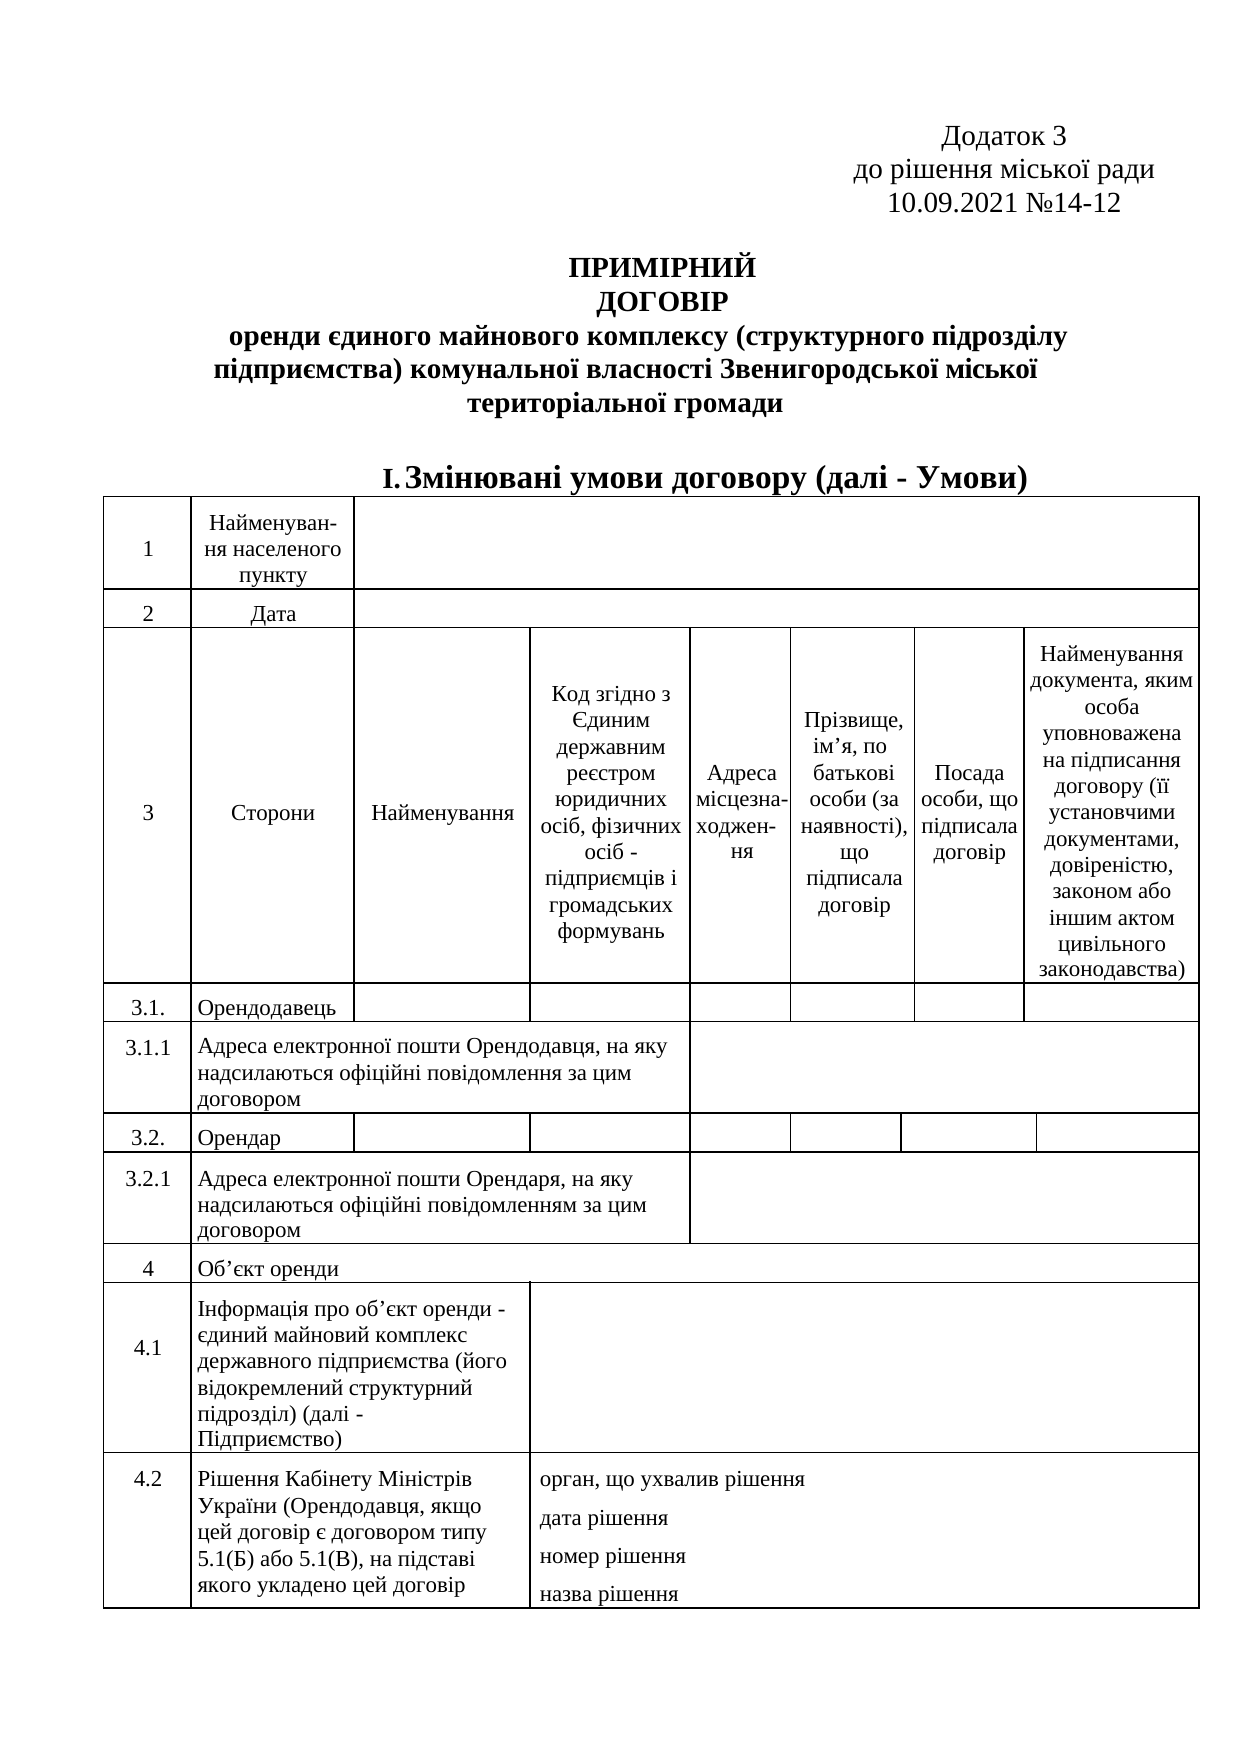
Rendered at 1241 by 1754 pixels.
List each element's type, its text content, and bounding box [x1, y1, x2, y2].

table_cell 3 [104, 628, 190, 982]
text до рішення міської ради [827, 152, 1181, 185]
table_cell [915, 984, 1023, 1021]
table_cell 3.1. [104, 984, 190, 1021]
table_cell Об’єкт оренди [192, 1244, 1198, 1281]
table_cell [902, 1114, 1036, 1151]
table_cell 3.2.1 [104, 1153, 190, 1243]
table_cell Код згідно з Єдиним державним реєстром юридичних осіб, фізичних осіб - підприємців і громадських формувань [531, 628, 689, 982]
table_cell Адреса електронної пошти Орендодавця, на яку надсилаються офіційні повідомлення за цим договором [192, 1022, 689, 1112]
table_cell [791, 1114, 900, 1151]
table_cell [691, 1153, 1198, 1243]
table_cell Орендодавець [192, 984, 353, 1021]
table_cell Дата [192, 590, 353, 627]
table_cell Найменування [355, 628, 529, 982]
table_cell [691, 1022, 1198, 1112]
table_cell [355, 590, 1198, 627]
table_header Найменуван- ня населеного пункту [192, 497, 353, 588]
text оренди єдиного майнового комплексу (структурного підрозділу підприємства) комунальної власності Звенигородської міської територіальної громади [177, 318, 1073, 418]
table_cell Адреса місцезна- ходжен- ня [691, 628, 790, 982]
table_cell [531, 984, 689, 1021]
table_cell Інформація про об’єкт оренди - єдиний майновий комплекс державного підприємства (його відокремлений структурний підрозділ) (далі - Підприємство) [192, 1283, 529, 1452]
table_cell Прізвище, ім’я, по батькові особи (за наявності), що підписала договір [791, 628, 914, 982]
table_cell Рішення Кабінету Міністрів України (Орендодавця, якщо цей договір є договором типу 5.1(Б) або 5.1(В), на підставі якого укладено цей договір [192, 1453, 529, 1607]
table_cell 4 [104, 1244, 190, 1281]
table_cell Орендар [192, 1114, 353, 1151]
table_cell [355, 984, 529, 1021]
table_cell [1037, 1114, 1198, 1151]
text Додаток 3 [827, 118, 1181, 152]
table_cell [691, 984, 790, 1021]
table_cell Адреса електронної пошти Орендаря, на яку надсилаються офіційні повідомленням за цим договором [192, 1153, 689, 1243]
table_cell 4.1 [104, 1283, 190, 1452]
text 10.09.2021 №14-12 [827, 185, 1181, 219]
table_cell орган, що ухвалив рішення дата рішення номер рішення назва рішення [531, 1453, 1198, 1607]
table_cell [691, 1114, 790, 1151]
table_cell [1025, 984, 1198, 1021]
table_cell Посада особи, що підписала договір [915, 628, 1023, 982]
table_cell [531, 1283, 1198, 1452]
table_header [355, 497, 1198, 588]
table_cell Найменування документа, яким особа уповноважена на підписання договору (її установчими документами, довіреністю, законом або іншим актом цивільного законодавства) [1025, 628, 1198, 982]
list Змінювані умови договору (далі - Умови) [177, 457, 1181, 495]
table_cell 3.2. [104, 1114, 190, 1151]
text ПРИМІРНИЙ ДОГОВІР [555, 251, 769, 318]
table_cell 2 [104, 590, 190, 627]
table_header 1 [104, 497, 190, 588]
table_cell [791, 984, 914, 1021]
table_cell 3.1.1 [104, 1022, 190, 1112]
table_cell [531, 1114, 689, 1151]
table_cell 4.2 [104, 1453, 190, 1607]
table_cell [355, 1114, 529, 1151]
table_cell Сторони [192, 628, 353, 982]
